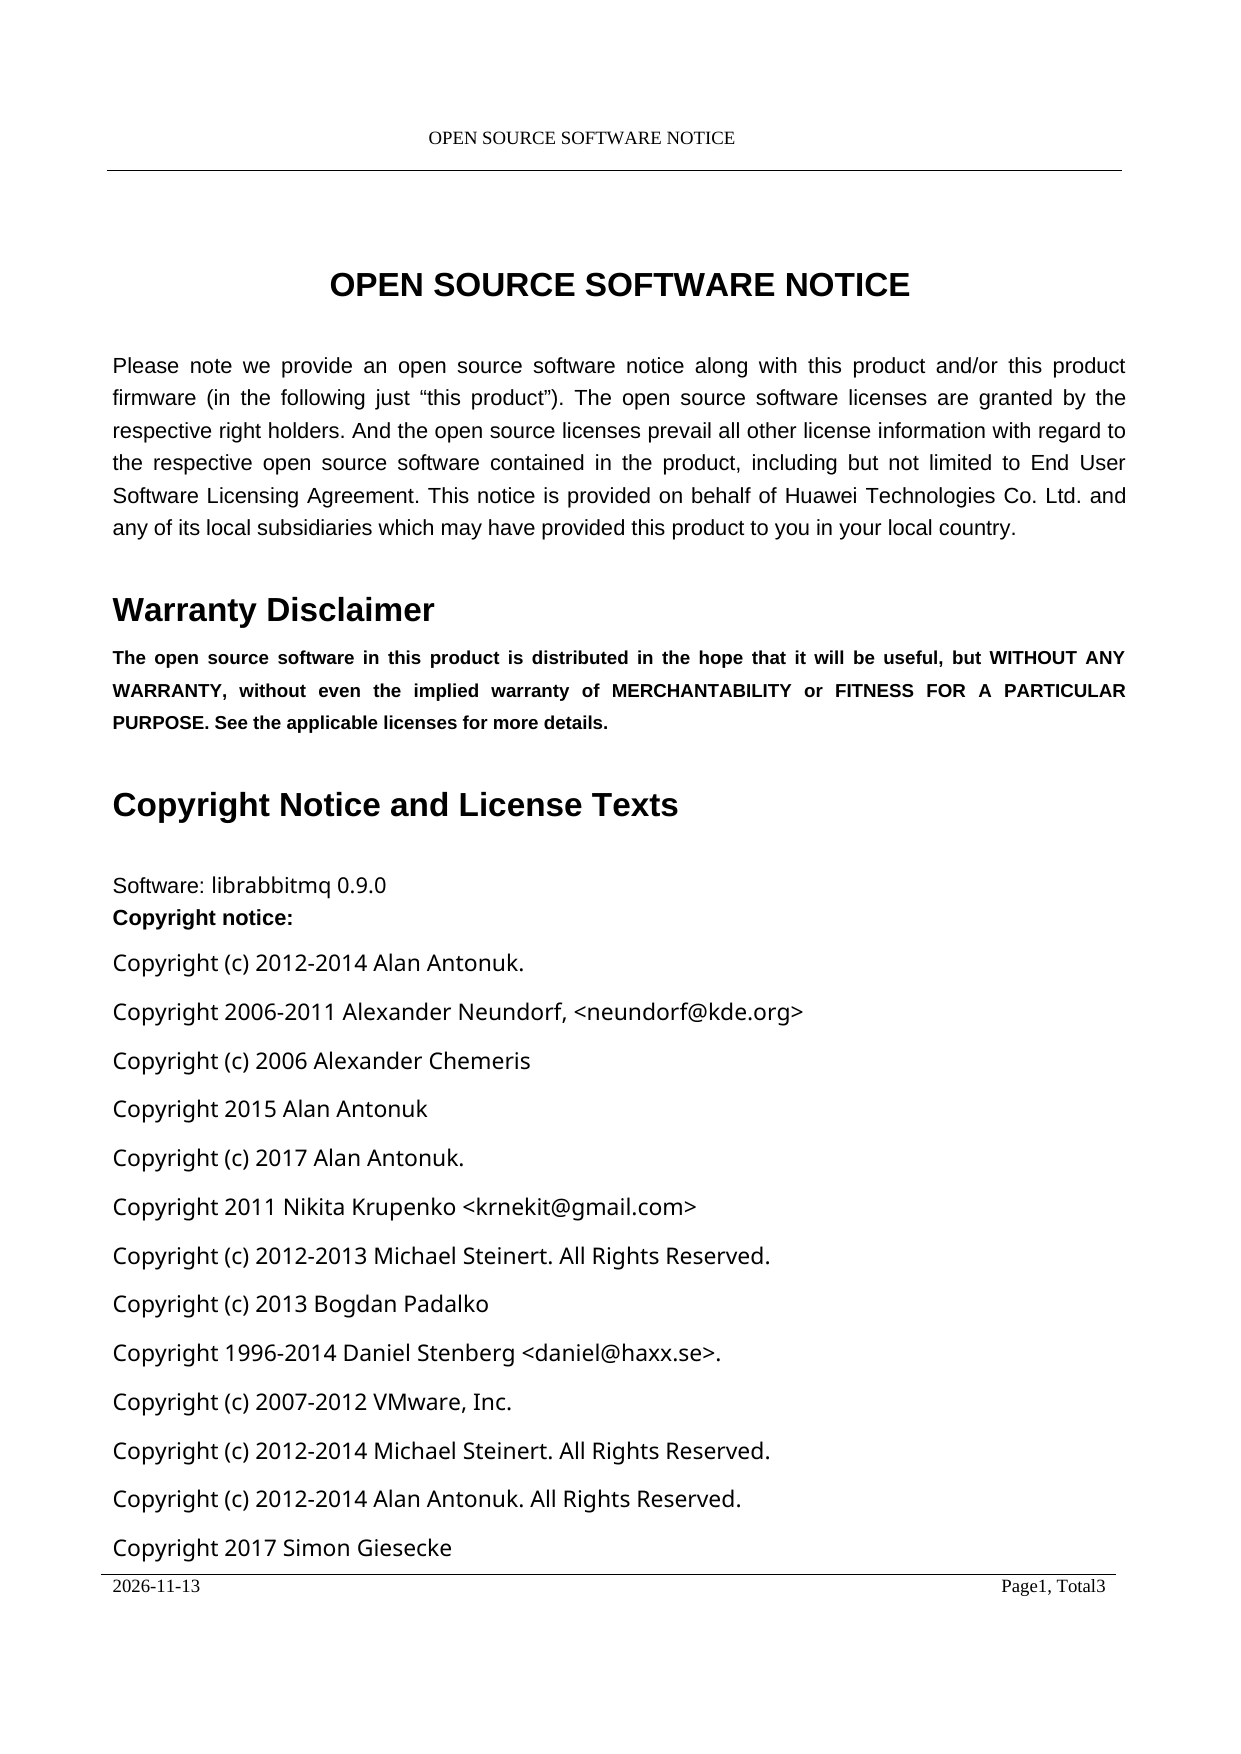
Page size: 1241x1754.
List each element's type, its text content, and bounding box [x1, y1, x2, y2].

text The open source software in this product is distributed in the hope that it will be useful, but WITHOUT ANY WARRANTY, without even the implied warranty of MERCHANTABILITY or FITNESS FOR A PARTICULAR PURPOSE. See the applicable licenses for more details. [112, 641, 1128, 739]
text OPEN SOURCE SOFTWARE NOTICE [112, 251, 1128, 316]
text Please note we provide an open source software notice along with this product and/or this product firmware (in the following just “this product”). The open source software licenses are granted by the respective right holders. And the open source licenses prevail all other license information with regard to the respective open source software contained in the product, including but not limited to End User Software Licensing Agreement. This notice is provided on behalf of Huawei Technologies Co. Ltd. and any of its local subsidiaries which may have provided this product to you in your local country. [112, 349, 1128, 544]
text Warranty Disclaimer [112, 576, 1128, 641]
text Copyright Notice and License Texts [112, 771, 1128, 836]
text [112, 947, 1128, 1564]
text Copyright notice: [112, 901, 1128, 934]
text Software: librabbitmq 0.9.0 [112, 869, 1128, 901]
